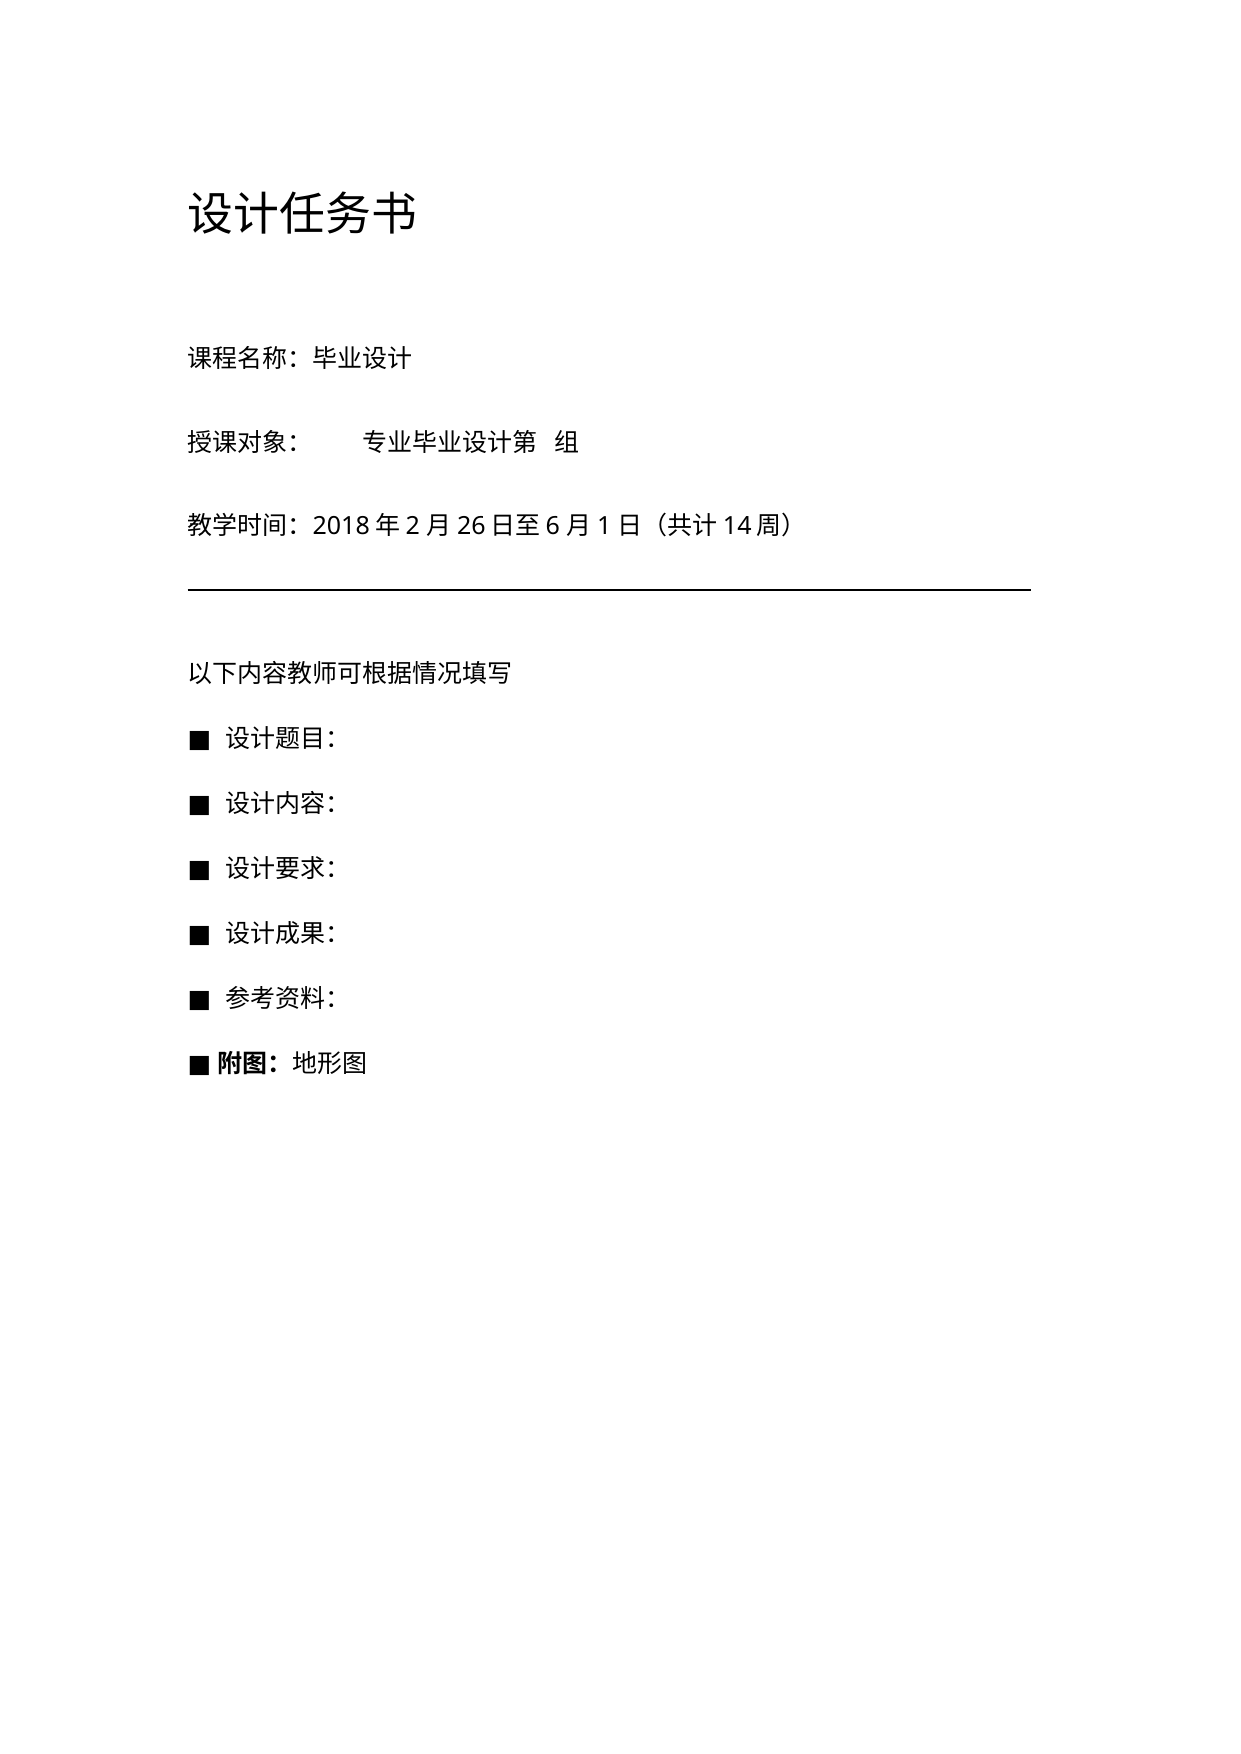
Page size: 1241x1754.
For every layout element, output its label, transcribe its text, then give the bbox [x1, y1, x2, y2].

text ■ 附图：地形图 [187, 1029, 1053, 1094]
list 设计题目： [187, 704, 1053, 769]
text 授课对象： 专业毕业设计第 组 [187, 408, 1053, 473]
text 课程名称：毕业设计 [187, 324, 1053, 389]
text 教学时间：2018年 2 月 26日至6 月 1 日（共计14周） [187, 491, 1053, 556]
list 设计内容： [187, 769, 1053, 834]
list 设计要求： [187, 834, 1053, 899]
text 以下内容教师可根据情况填写 [187, 639, 1053, 704]
text 设计任务书 [187, 162, 1053, 259]
list 设计成果： [187, 899, 1053, 964]
list 参考资料： [187, 964, 1053, 1029]
